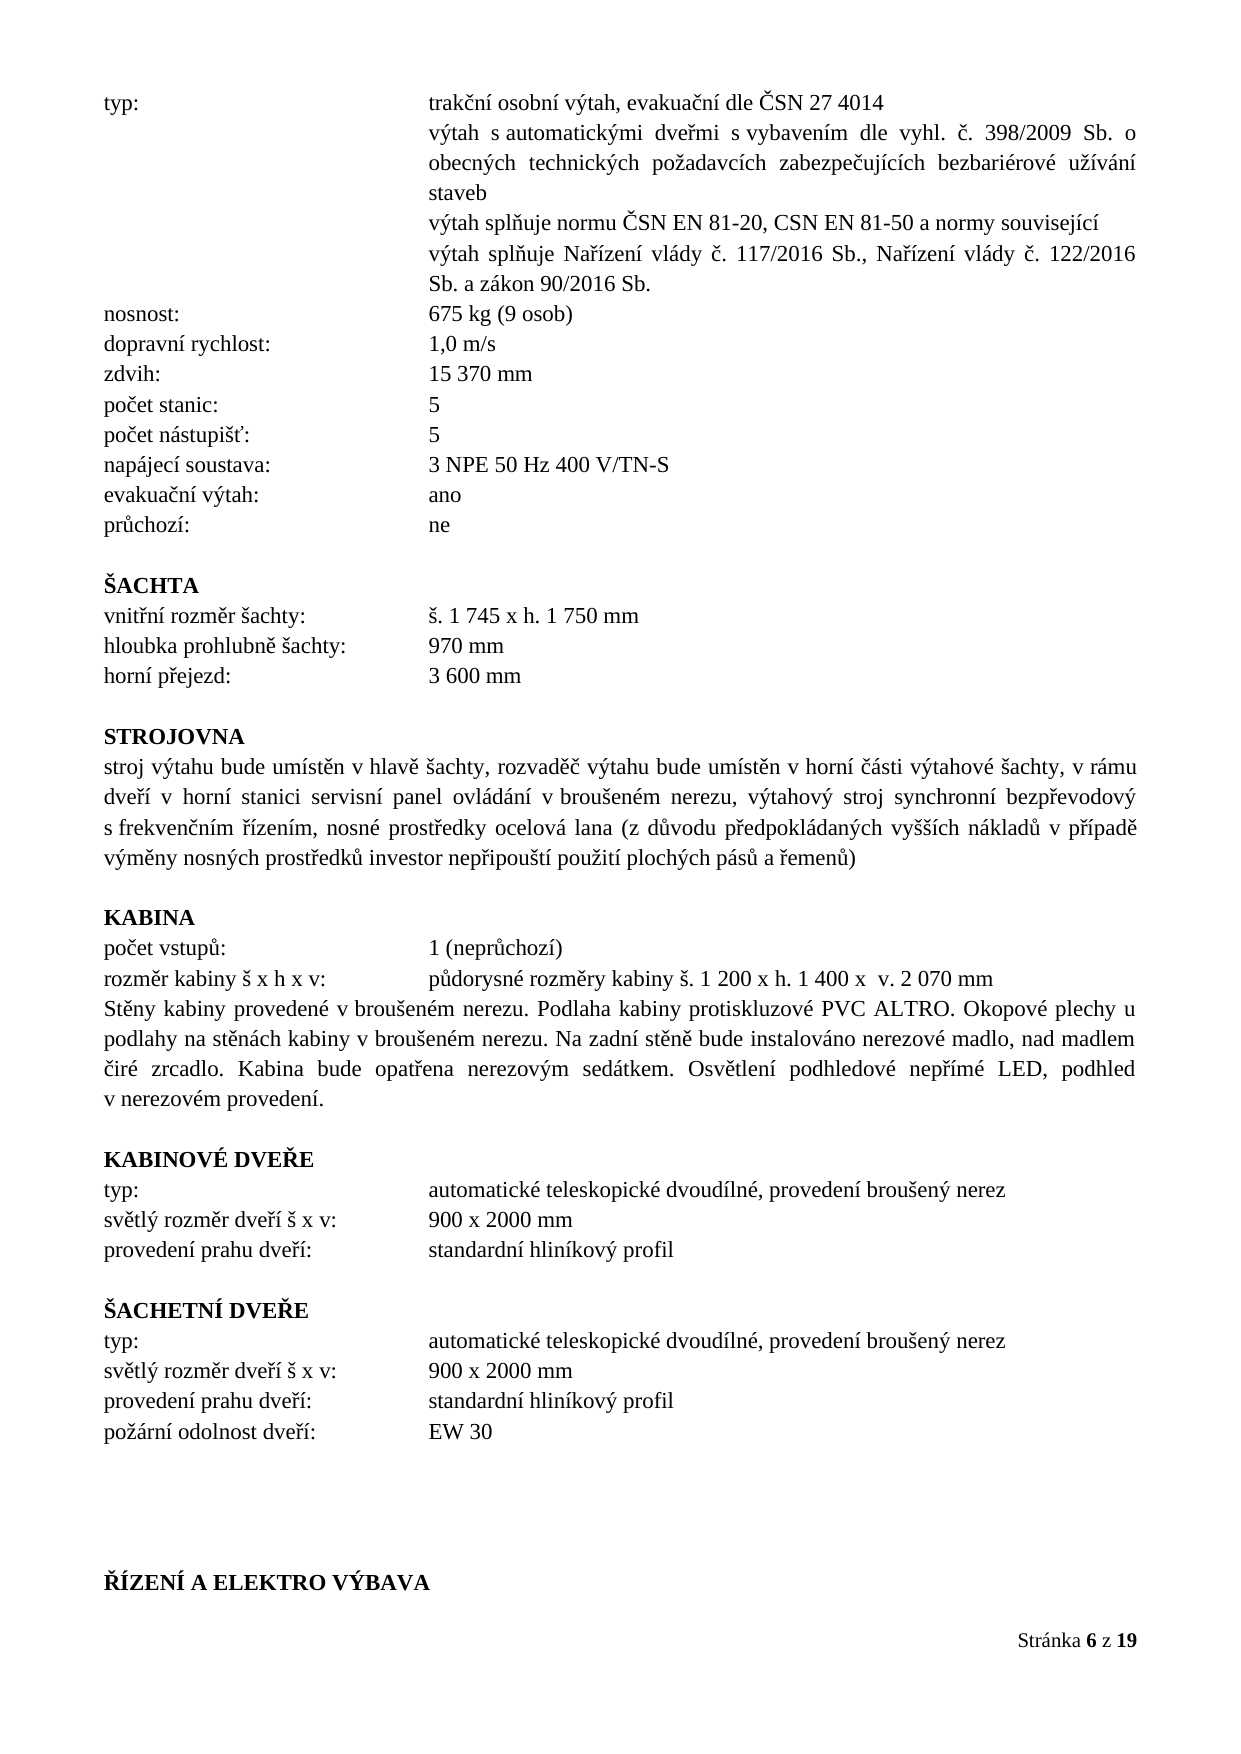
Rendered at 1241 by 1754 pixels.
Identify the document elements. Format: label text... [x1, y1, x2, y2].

text typ: trakční osobní výtah, evakuační dle ČSN 27 4014 [103, 89, 1137, 115]
text Stěny kabiny provedené v broušeném nerezu. Podlaha kabiny protiskluzové PVC ALTRO. Okopové plechy u podlahy na stěnách kabiny v broušeném nerezu. Na zadní stěně bude instalováno nerezové madlo, nad madlem čiré zrcadlo. Kabina bude opatřena nerezovým sedátkem. Osvětlení podhledové nepřímé LED, podhled v nerezovém provedení. [103, 995, 1137, 1112]
text průchozí: ne [103, 512, 1137, 538]
text výtah splňuje normu ČSN EN 81-20, CSN EN 81-50 a normy související [103, 209, 1137, 236]
text STROJOVNA [103, 723, 1137, 749]
text vnitřní rozměr šachty: š. 1 745 x h. 1 750 mm [103, 602, 1137, 628]
text typ: automatické teleskopické dvoudílné, provedení broušený nerez [103, 1327, 1137, 1353]
text hloubka prohlubně šachty: 970 mm [103, 632, 1137, 659]
text rozměr kabiny š x h x v: půdorysné rozměry kabiny š. 1 200 x h. 1 400 x v. 2 070 mm [103, 965, 1137, 991]
text provedení prahu dveří: standardní hliníkový profil [103, 1237, 1137, 1263]
text počet nástupišť: 5 [103, 421, 1137, 447]
text typ: automatické teleskopické dvoudílné, provedení broušený nerez [103, 1176, 1137, 1202]
text evakuační výtah: ano [103, 481, 1137, 508]
text horní přejezd: 3 600 mm [103, 663, 1137, 689]
text dopravní rychlost: 1,0 m/s [103, 330, 1137, 357]
text ŘÍZENÍ A ELEKTRO VÝBAVA [103, 1569, 1137, 1595]
text výtah s automatickými dveřmi s vybavením dle vyhl. č. 398/2009 Sb. o obecných technických požadavcích zabezpečujících bezbariérové užívání staveb [428, 119, 1137, 206]
text počet vstupů: 1 (neprůchozí) [103, 934, 1137, 961]
text počet stanic: 5 [103, 391, 1137, 417]
text provedení prahu dveří: standardní hliníkový profil [103, 1388, 1137, 1414]
text KABINOVÉ DVEŘE [103, 1146, 1137, 1172]
text ŠACHTA [103, 572, 1137, 598]
text výtah splňuje Nařízení vlády č. 117/2016 Sb., Nařízení vlády č. 122/2016 Sb. a zákon 90/2016 Sb. [354, 240, 1137, 296]
text světlý rozměr dveří š x v: 900 x 2000 mm [103, 1206, 1137, 1233]
text požární odolnost dveří: EW 30 [103, 1418, 1137, 1444]
text stroj výtahu bude umístěn v hlavě šachty, rozvaděč výtahu bude umístěn v horní části výtahové šachty, v rámu dveří v horní stanici servisní panel ovládání v broušeném nerezu, výtahový stroj synchronní bezpřevodový s frekvenčním řízením, nosné prostředky ocelová lana (z důvodu předpokládaných vyšších nákladů v případě výměny nosných prostředků investor nepřipouští použití plochých pásů a řemenů) [103, 753, 1137, 870]
text nosnost: 675 kg (9 osob) [103, 300, 1137, 326]
text zdvih: 15 370 mm [103, 361, 1137, 387]
text ŠACHETNÍ DVEŘE [103, 1297, 1137, 1323]
text světlý rozměr dveří š x v: 900 x 2000 mm [103, 1357, 1137, 1384]
text KABINA [103, 904, 1137, 931]
text napájecí soustava: 3 NPE 50 Hz 400 V/TN-S [103, 451, 1137, 477]
